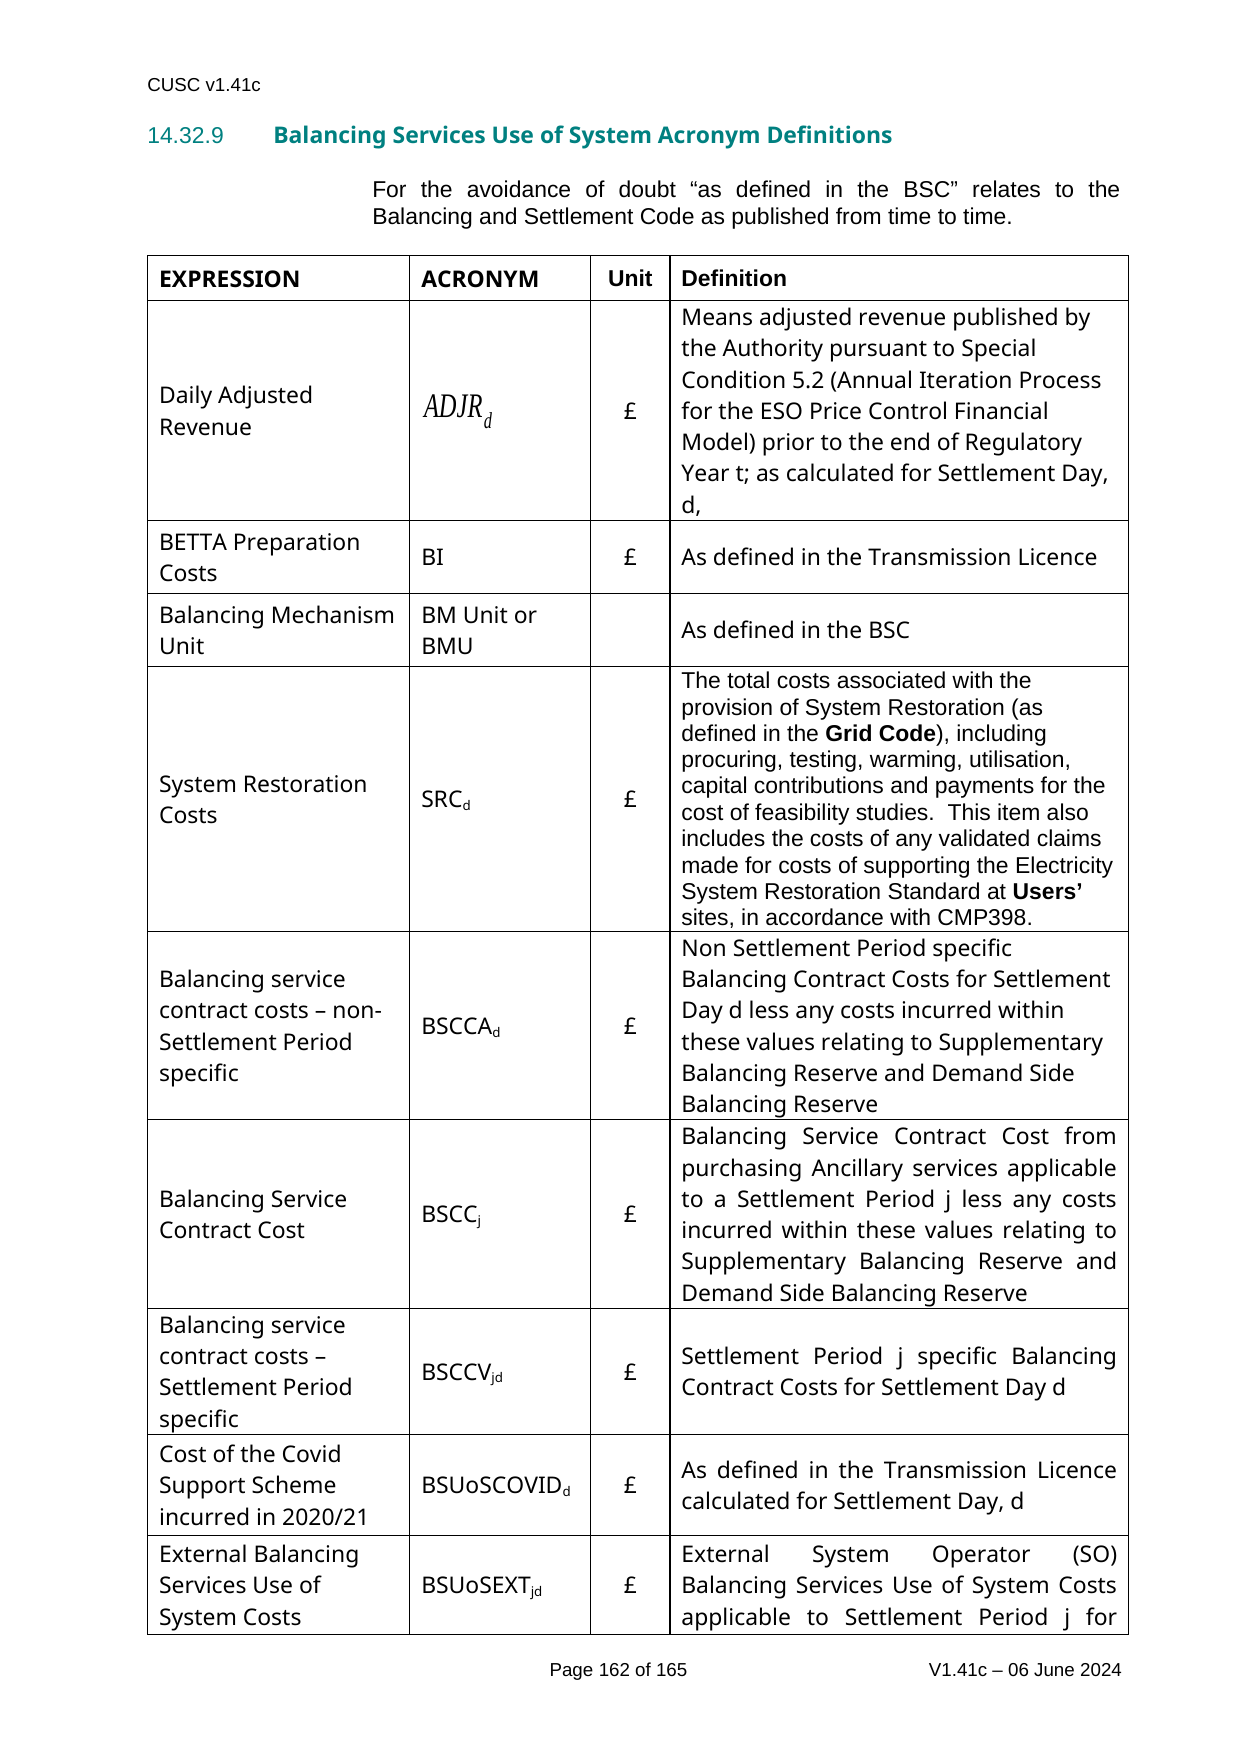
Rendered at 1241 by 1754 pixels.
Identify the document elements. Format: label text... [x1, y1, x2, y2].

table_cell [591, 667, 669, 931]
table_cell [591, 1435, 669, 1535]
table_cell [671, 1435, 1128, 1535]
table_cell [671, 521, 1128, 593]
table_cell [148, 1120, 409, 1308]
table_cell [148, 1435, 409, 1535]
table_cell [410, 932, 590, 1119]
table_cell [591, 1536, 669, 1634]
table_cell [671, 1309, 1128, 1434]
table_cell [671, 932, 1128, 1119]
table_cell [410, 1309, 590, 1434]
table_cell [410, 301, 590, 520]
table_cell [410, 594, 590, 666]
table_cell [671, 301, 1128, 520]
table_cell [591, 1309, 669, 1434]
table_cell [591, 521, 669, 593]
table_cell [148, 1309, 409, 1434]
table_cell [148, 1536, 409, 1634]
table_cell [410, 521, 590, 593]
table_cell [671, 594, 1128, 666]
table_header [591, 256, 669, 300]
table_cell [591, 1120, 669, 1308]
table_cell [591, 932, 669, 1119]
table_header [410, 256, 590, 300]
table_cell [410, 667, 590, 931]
text For the avoidance of doubt “as defined in the BSC” relates to the Balancing and Settlement Code as published from time to time. [372, 176, 1121, 229]
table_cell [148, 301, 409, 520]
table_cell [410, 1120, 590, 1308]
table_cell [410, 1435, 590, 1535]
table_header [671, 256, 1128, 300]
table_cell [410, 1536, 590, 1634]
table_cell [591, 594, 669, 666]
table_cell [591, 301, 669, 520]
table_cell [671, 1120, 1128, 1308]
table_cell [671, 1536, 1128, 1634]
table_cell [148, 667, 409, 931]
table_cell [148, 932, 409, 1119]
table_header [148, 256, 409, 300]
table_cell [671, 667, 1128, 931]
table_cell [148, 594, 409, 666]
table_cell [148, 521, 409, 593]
subtitle Balancing Services Use of System Acronym Definitions [147, 119, 1121, 150]
